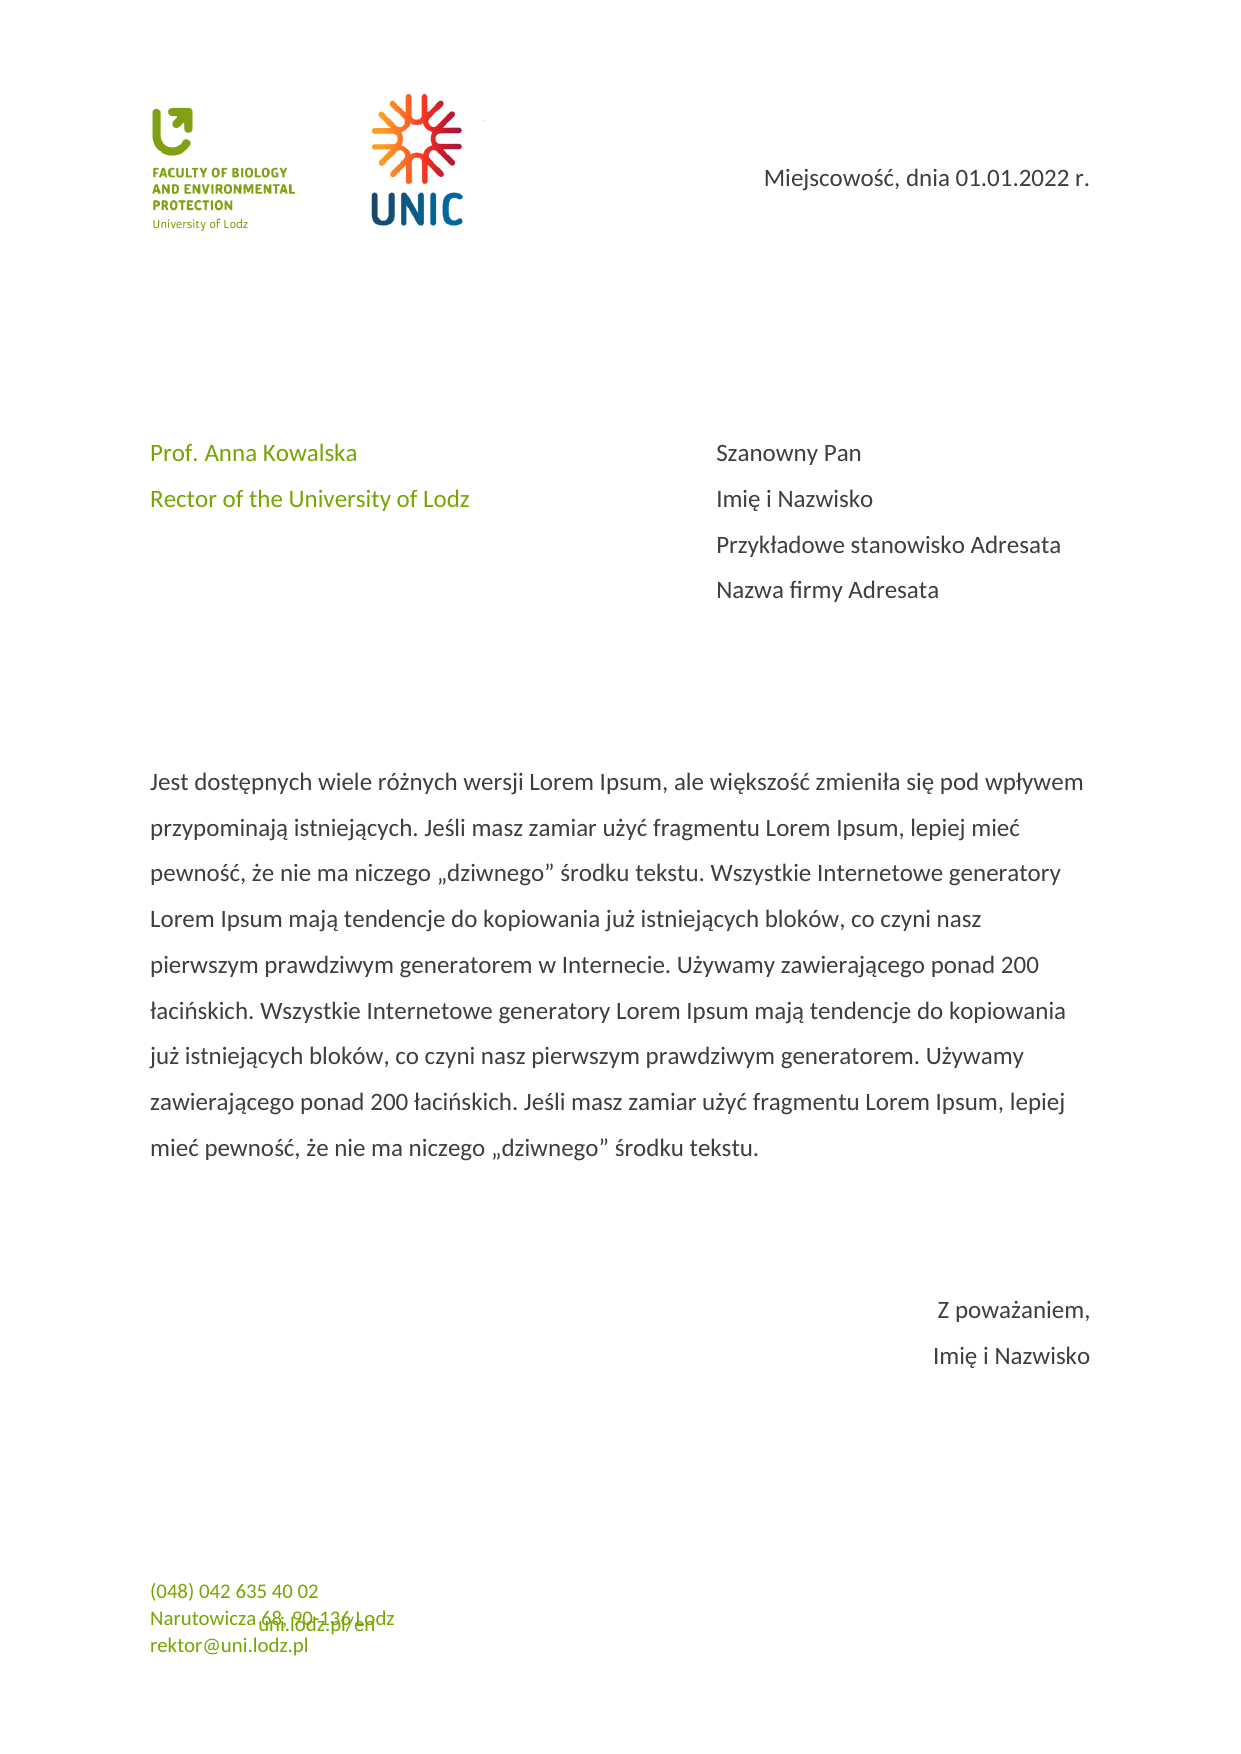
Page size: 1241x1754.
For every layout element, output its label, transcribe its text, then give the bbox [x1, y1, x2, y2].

text Imię i Nazwisko [150, 1340, 1090, 1371]
text Miejscowość, dnia 01.01.2022 r. [150, 162, 1090, 193]
text Prof. Anna Kowalska [150, 437, 583, 468]
text Przykładowe stanowisko Adresata [657, 529, 1090, 559]
text Z poważaniem, [150, 1294, 1090, 1325]
text Rector of the University of Lodz [150, 483, 583, 514]
text Jest dostępnych wiele różnych wersji Lorem Ipsum, ale większość zmieniła się pod wpływem przypominają istniejących. Jeśli masz zamiar użyć fragmentu Lorem Ipsum, lepiej mieć pewność, że nie ma niczego „dziwnego” środku tekstu. Wszystkie Internetowe generatory Lorem Ipsum mają tendencje do kopiowania już istniejących bloków, co czyni nasz pierwszym prawdziwym generatorem w Internecie. Używamy zawierającego ponad 200 łacińskich. Wszystkie Internetowe generatory Lorem Ipsum mają tendencje do kopiowania już istniejących bloków, co czyni nasz pierwszym prawdziwym generatorem. Używamy zawierającego ponad 200 łacińskich. Jeśli masz zamiar użyć fragmentu Lorem Ipsum, lepiej mieć pewność, że nie ma niczego „dziwnego” środku tekstu. [150, 766, 1090, 1162]
text Szanowny Pan [657, 437, 1090, 468]
text Nazwa firmy Adresata [657, 574, 1090, 605]
picture [0, 0, 1241, 373]
text Imię i Nazwisko [657, 483, 1090, 514]
